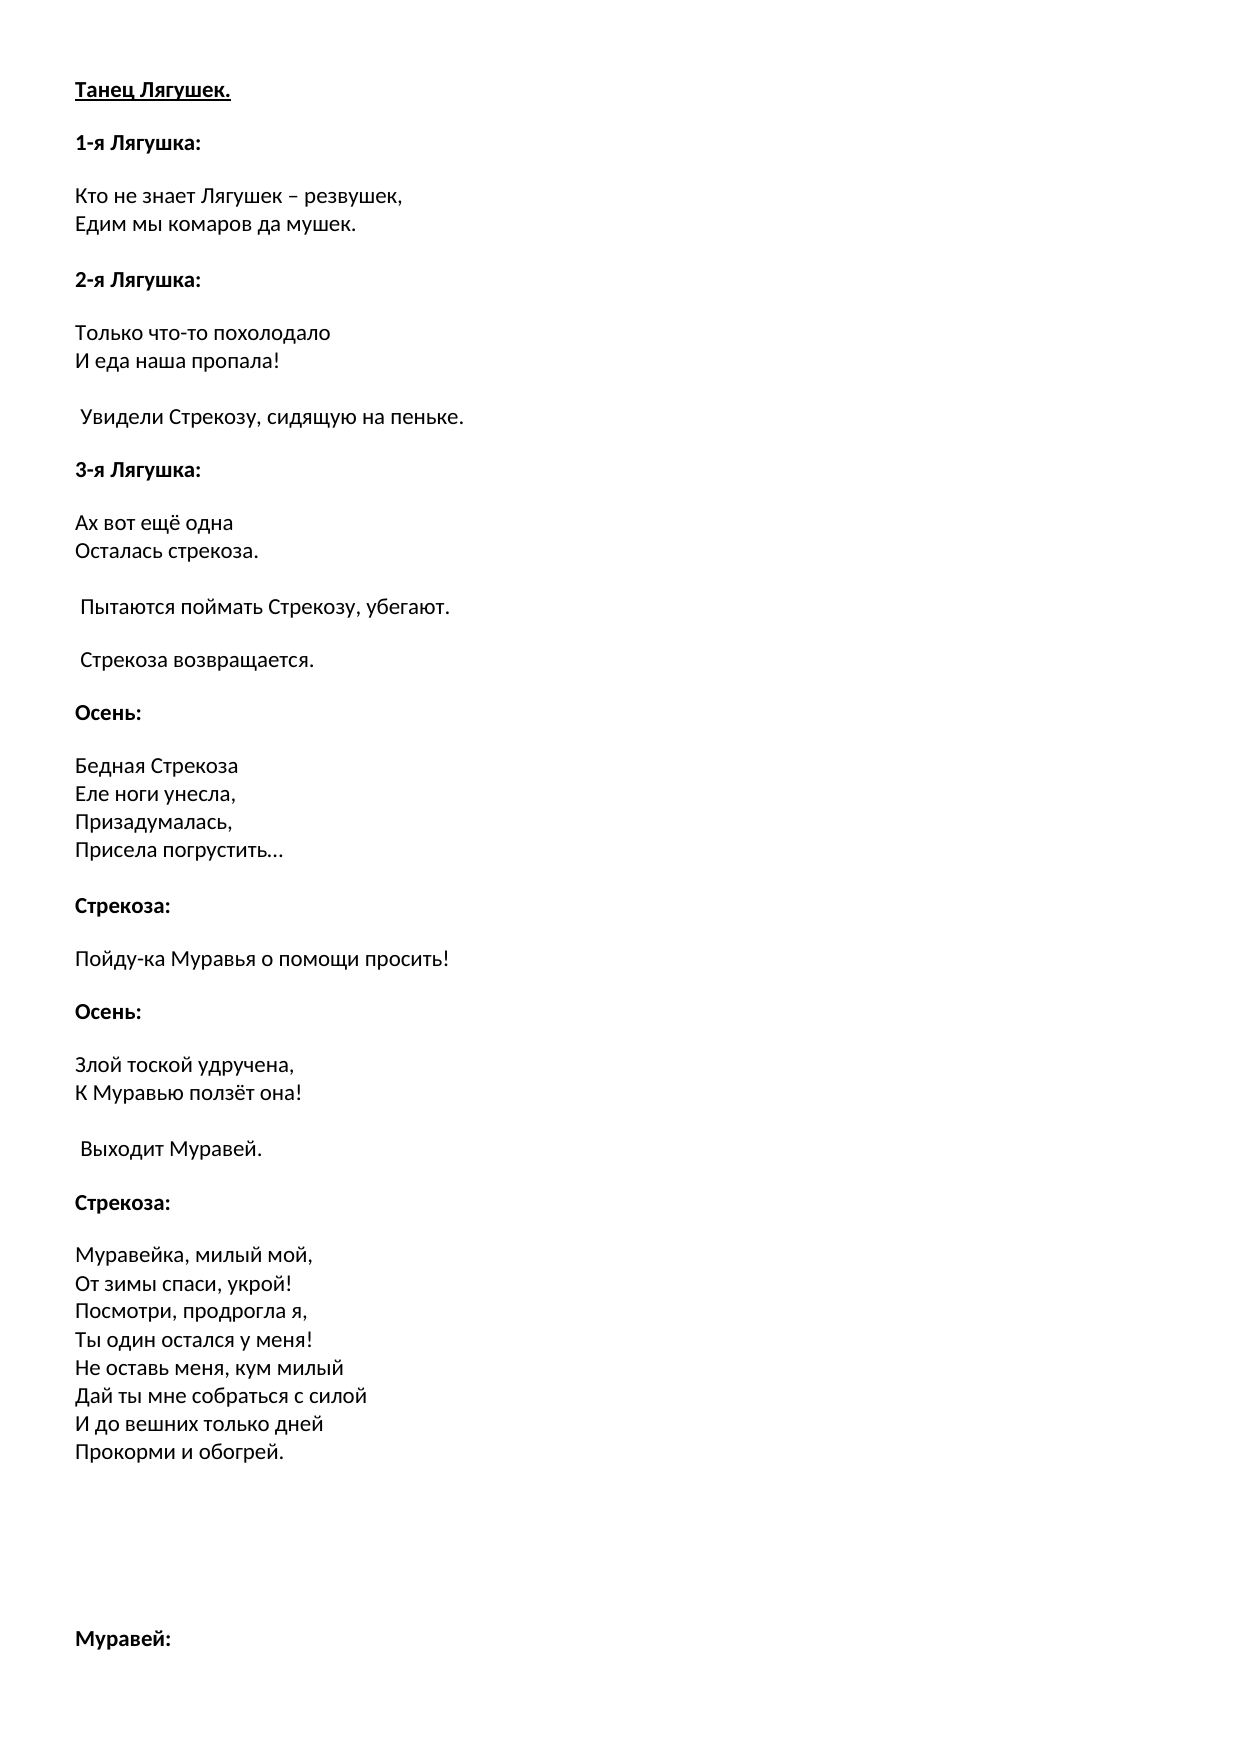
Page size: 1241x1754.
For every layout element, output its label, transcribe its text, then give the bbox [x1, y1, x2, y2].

text 2-я Лягушка: [75, 265, 1165, 293]
text От зимы спаси, укрой! [75, 1269, 1165, 1297]
text Ты один остался у меня! [75, 1325, 1165, 1353]
text Пойду-ка Муравья о помощи просить! [75, 944, 1165, 972]
text Стрекоза возвращается. [75, 645, 1165, 673]
text 1-я Лягушка: [75, 128, 1165, 156]
text Едим мы комаров да мушек. [75, 209, 1165, 237]
text Пытаются поймать Стрекозу, убегают. [75, 592, 1165, 620]
text Ах вот ещё одна [75, 508, 1165, 536]
text К Муравью ползёт она! [75, 1078, 1165, 1107]
text Муравей: [75, 1624, 1165, 1652]
text Осталась стрекоза. [75, 536, 1165, 564]
text Прокорми и обогрей. [75, 1437, 1165, 1465]
text Осень: [75, 698, 1165, 726]
text Злой тоской удручена, [75, 1051, 1165, 1078]
text Танец Лягушек. [75, 75, 1165, 103]
text Муравейка, милый мой, [75, 1241, 1165, 1269]
text Еле ноги унесла, [75, 779, 1165, 807]
text И еда наша пропала! [75, 346, 1165, 374]
text Выходит Муравей. [75, 1134, 1165, 1163]
text 3-я Лягушка: [75, 455, 1165, 483]
text Посмотри, продрогла я, [75, 1297, 1165, 1325]
text Бедная Стрекоза [75, 751, 1165, 779]
text Стрекоза: [75, 1188, 1165, 1216]
text Не оставь меня, кум милый [75, 1353, 1165, 1381]
text Кто не знает Лягушек – резвушек, [75, 181, 1165, 209]
text И до вешних только дней [75, 1409, 1165, 1437]
text Дай ты мне собраться с силой [75, 1381, 1165, 1409]
text Увидели Стрекозу, сидящую на пеньке. [75, 402, 1165, 430]
text Присела погрустить… [75, 835, 1165, 863]
text Осень: [75, 997, 1165, 1026]
text Стрекоза: [75, 891, 1165, 919]
text Только что-то похолодало [75, 318, 1165, 346]
text Призадумалась, [75, 807, 1165, 835]
